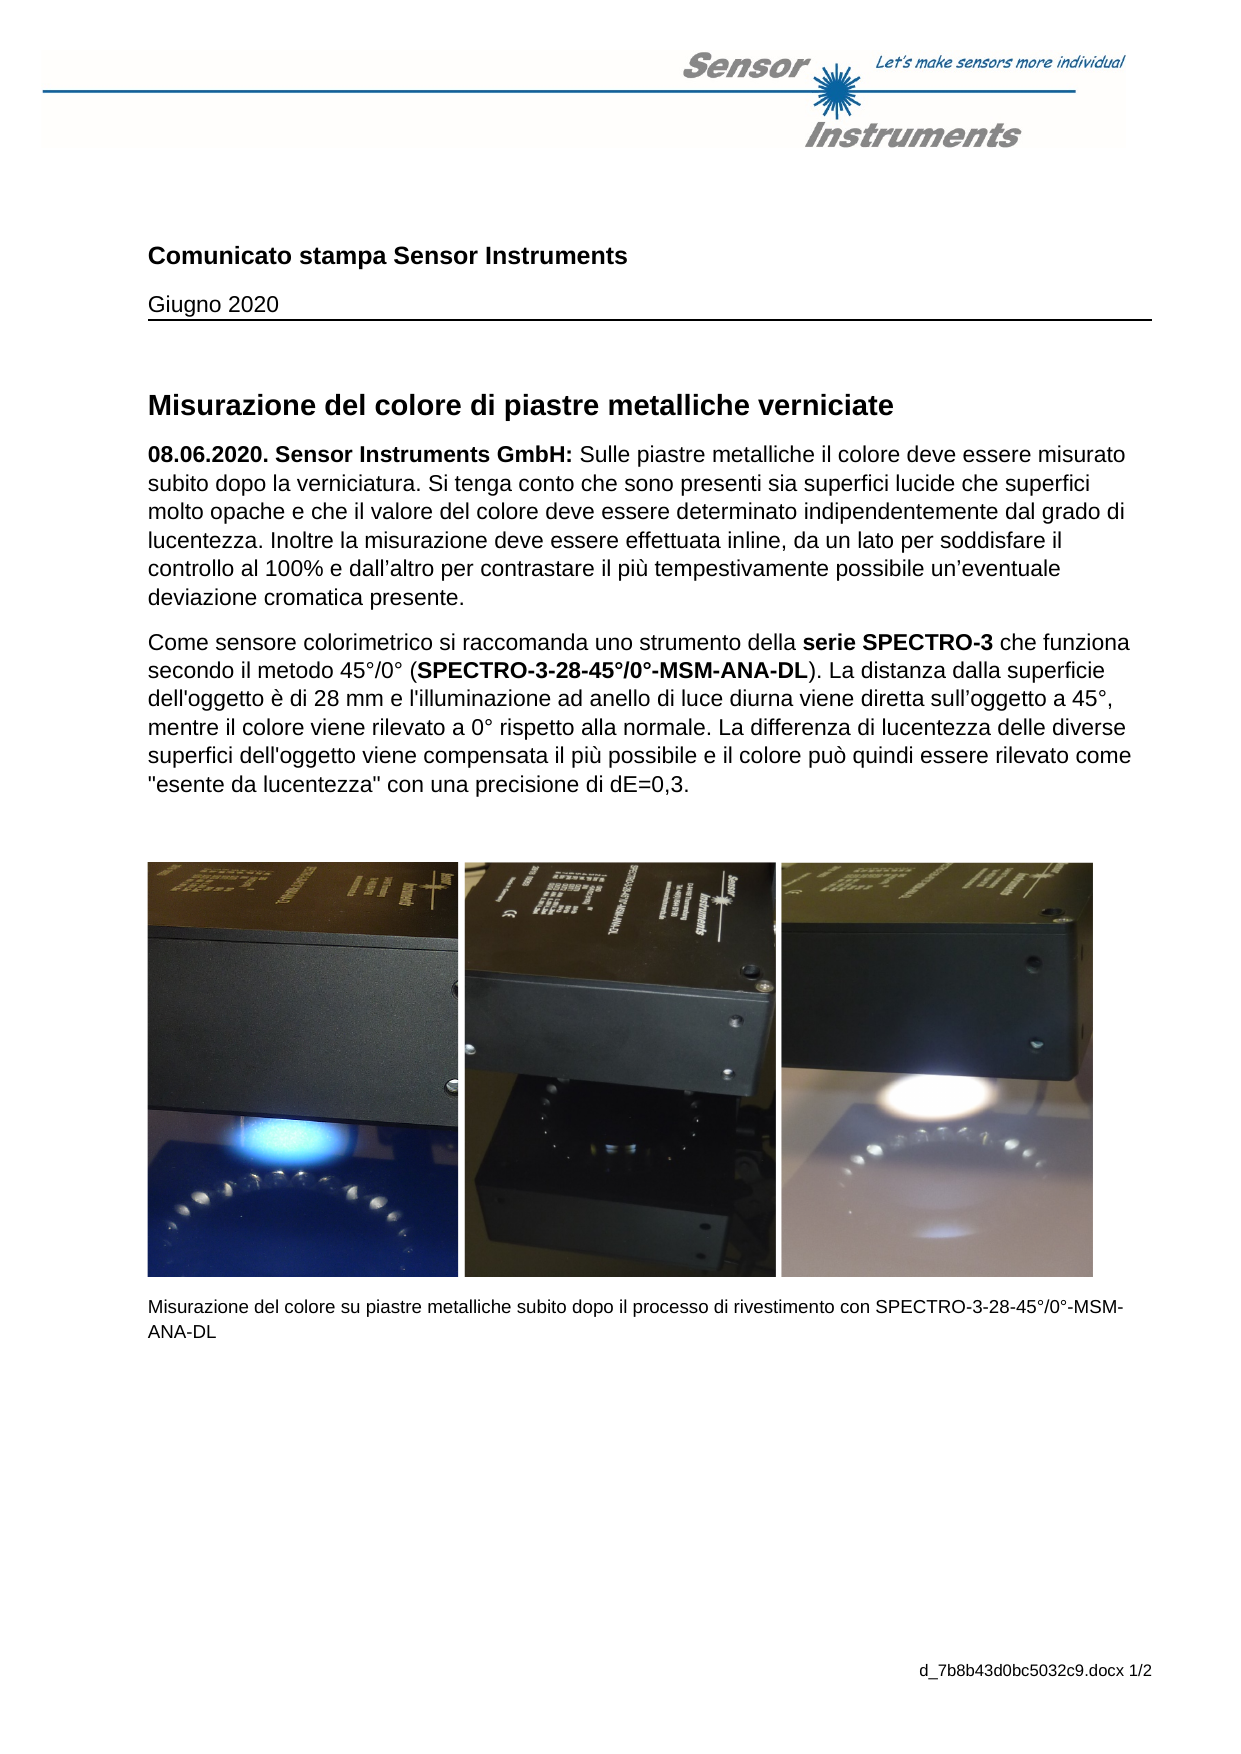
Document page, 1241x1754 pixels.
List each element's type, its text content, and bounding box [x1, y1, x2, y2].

text Comunicato stampa Sensor Instruments [148, 241, 1152, 270]
text Come sensore colorimetrico si raccomanda uno strumento della serie SPECTRO-3 che funziona secondo il metodo 45°/0° (SPECTRO-3-28-45°/0°-MSM-ANA-DL). La distanza dalla superficie dell'oggetto è di 28 mm e l'illuminazione ad anello di luce diurna viene diretta sull’oggetto a 45°, mentre il colore viene rilevato a 0° rispetto alla normale. La differenza di lucentezza delle diverse superfici dell'oggetto viene compensata il più possibile e il colore può quindi essere rilevato come "esente da lucentezza" con una precisione di dE=0,3. [148, 628, 1152, 797]
text Giugno 2020 [148, 291, 1152, 319]
picture [147, 862, 459, 1277]
picture [41, 50, 1127, 148]
picture [465, 863, 775, 1277]
picture [782, 863, 1093, 1277]
text Misurazione del colore su piastre metalliche subito dopo il processo di rivestimento con SPECTRO-3-28-45°/0°-MSM-ANA-DL [148, 1296, 1152, 1342]
text 08.06.2020. Sensor Instruments GmbH: Sulle piastre metalliche il colore deve essere misurato subito dopo la verniciatura. Si tenga conto che sono presenti sia superfici lucide che superfici molto opache e che il valore del colore deve essere determinato indipendentemente dal grado di lucentezza. Inoltre la misurazione deve essere effettuata inline, da un lato per soddisfare il controllo al 100% e dall’altro per contrastare il più tempestivamente possibile un’eventuale deviazione cromatica presente. [148, 441, 1152, 610]
text Misurazione del colore di piastre metalliche verniciate [148, 388, 1152, 422]
